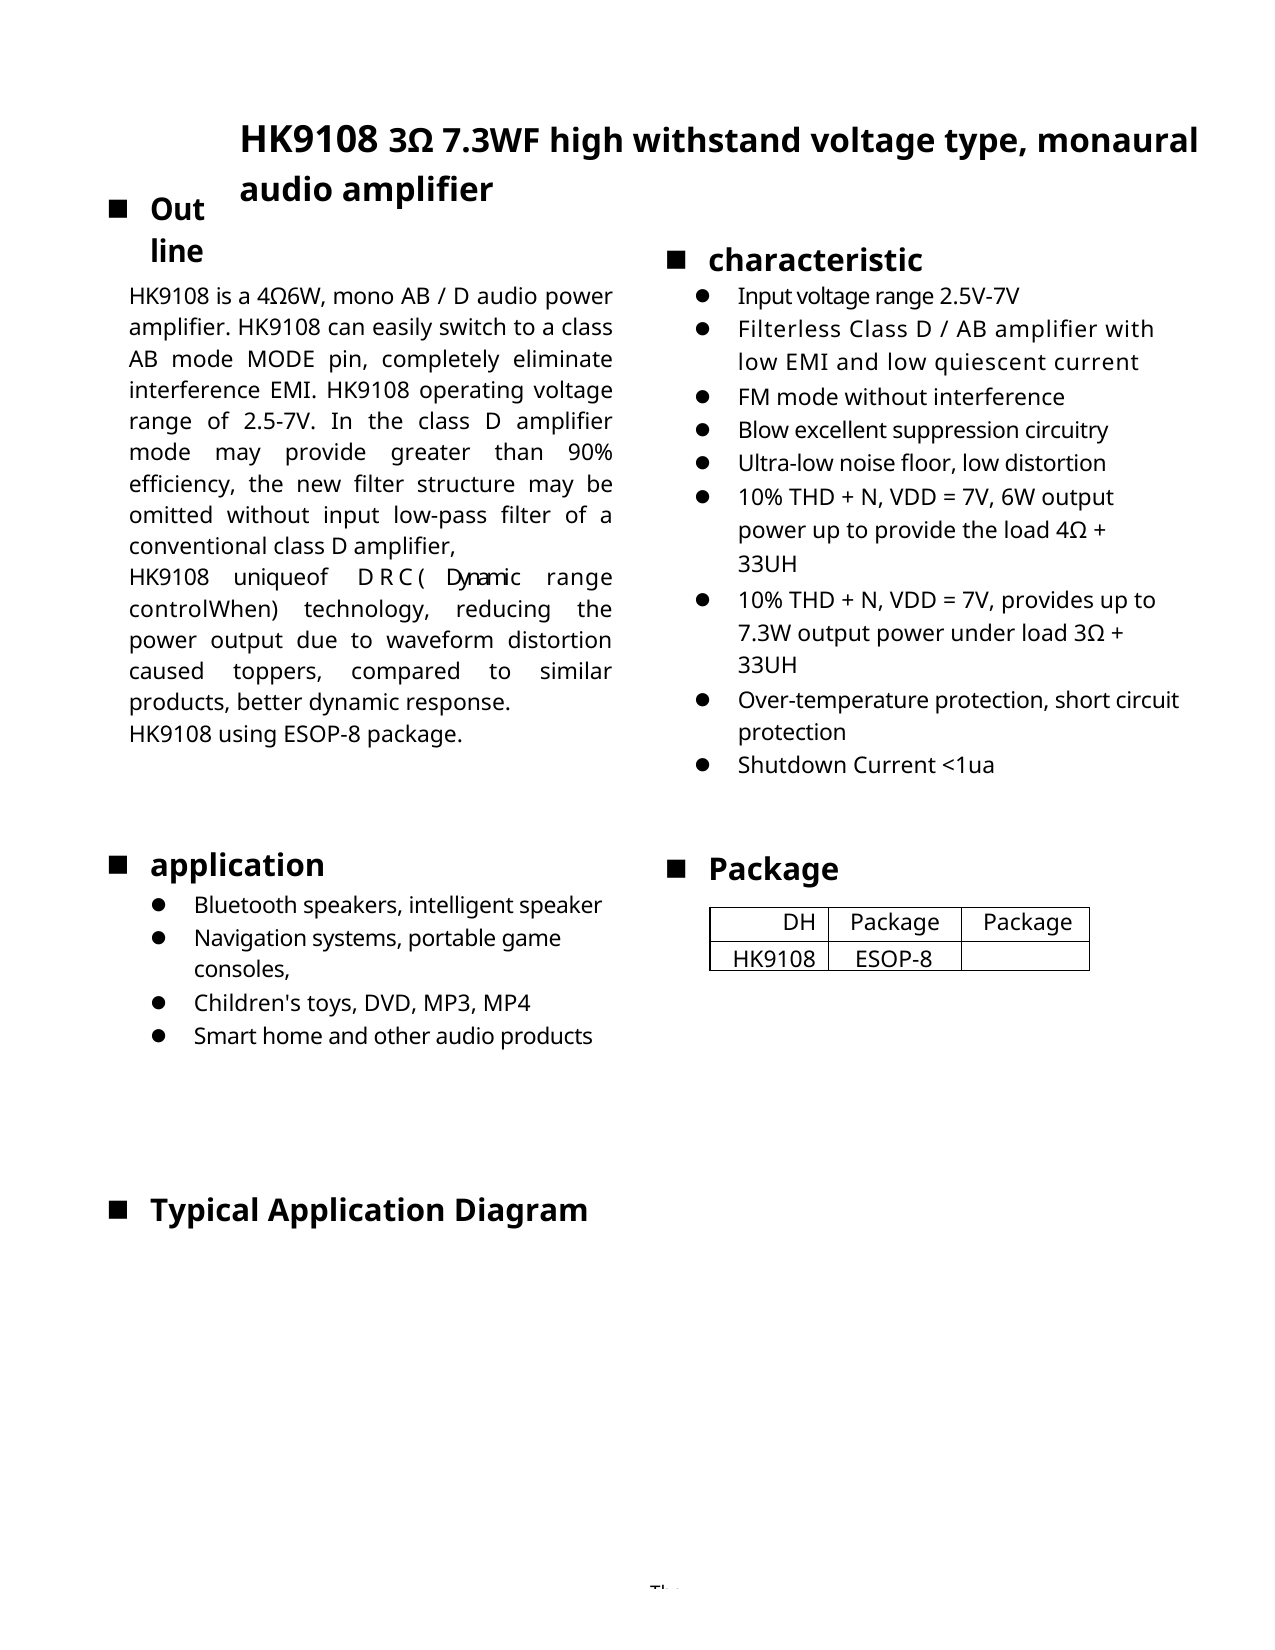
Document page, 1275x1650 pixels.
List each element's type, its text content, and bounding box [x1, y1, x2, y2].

subtitle Outline [106, 187, 212, 272]
list FM mode without interference [694, 381, 1275, 412]
list Smart home and other audio products [150, 1020, 613, 1051]
subtitle Package [664, 847, 1275, 890]
subtitle characteristic [664, 237, 1275, 280]
list Navigation systems, portable game consoles, [150, 922, 613, 984]
text HK9108 using ESOP-8 package. [128, 718, 613, 749]
list Blow excellent suppression circuitry [694, 414, 1275, 445]
list Bluetooth speakers, intelligent speaker [150, 888, 613, 920]
subtitle Typical Application Diagram [106, 1188, 613, 1231]
text HK9108 3Ω 7.3WF high withstand voltage type, monaural audio amplifier [239, 112, 1275, 212]
list Over-temperature protection, short circuit protection [694, 684, 1275, 747]
list Filterless Class D / AB amplifier with low EMI and low quiescent current [694, 313, 1163, 377]
list Ultra-low noise floor, low distortion [694, 447, 1275, 479]
list 10% THD + N, VDD = 7V, provides up to 7.3W output power under load 3Ω + 33UH [694, 584, 1167, 681]
list Input voltage range 2.5V-7V [694, 280, 1275, 311]
text HK9108 is a 4Ω6W, mono AB / D audio power amplifier. HK9108 can easily switch to a class AB mode MODE pin, completely eliminate interference EMI. HK9108 operating voltage range of 2.5-7V. In the class D amplifier mode may provide greater than 90% efficiency, the new filter structure may be omitted without input low-pass filter of a conventional class D amplifier, [128, 280, 613, 561]
subtitle application [106, 843, 613, 886]
list Shutdown Current <1ua [694, 749, 1275, 780]
list Children's toys, DVD, MP3, MP4 [150, 987, 613, 1018]
text HK9108 uniqueof DRC( Dynamic range controlWhen) technology, reducing the power output due to waveform distortion caused toppers, compared to similar products, better dynamic response. [128, 561, 613, 718]
list 10% THD + N, VDD = 7V, 6W output power up to provide the load 4Ω + 33UH [694, 481, 1167, 579]
